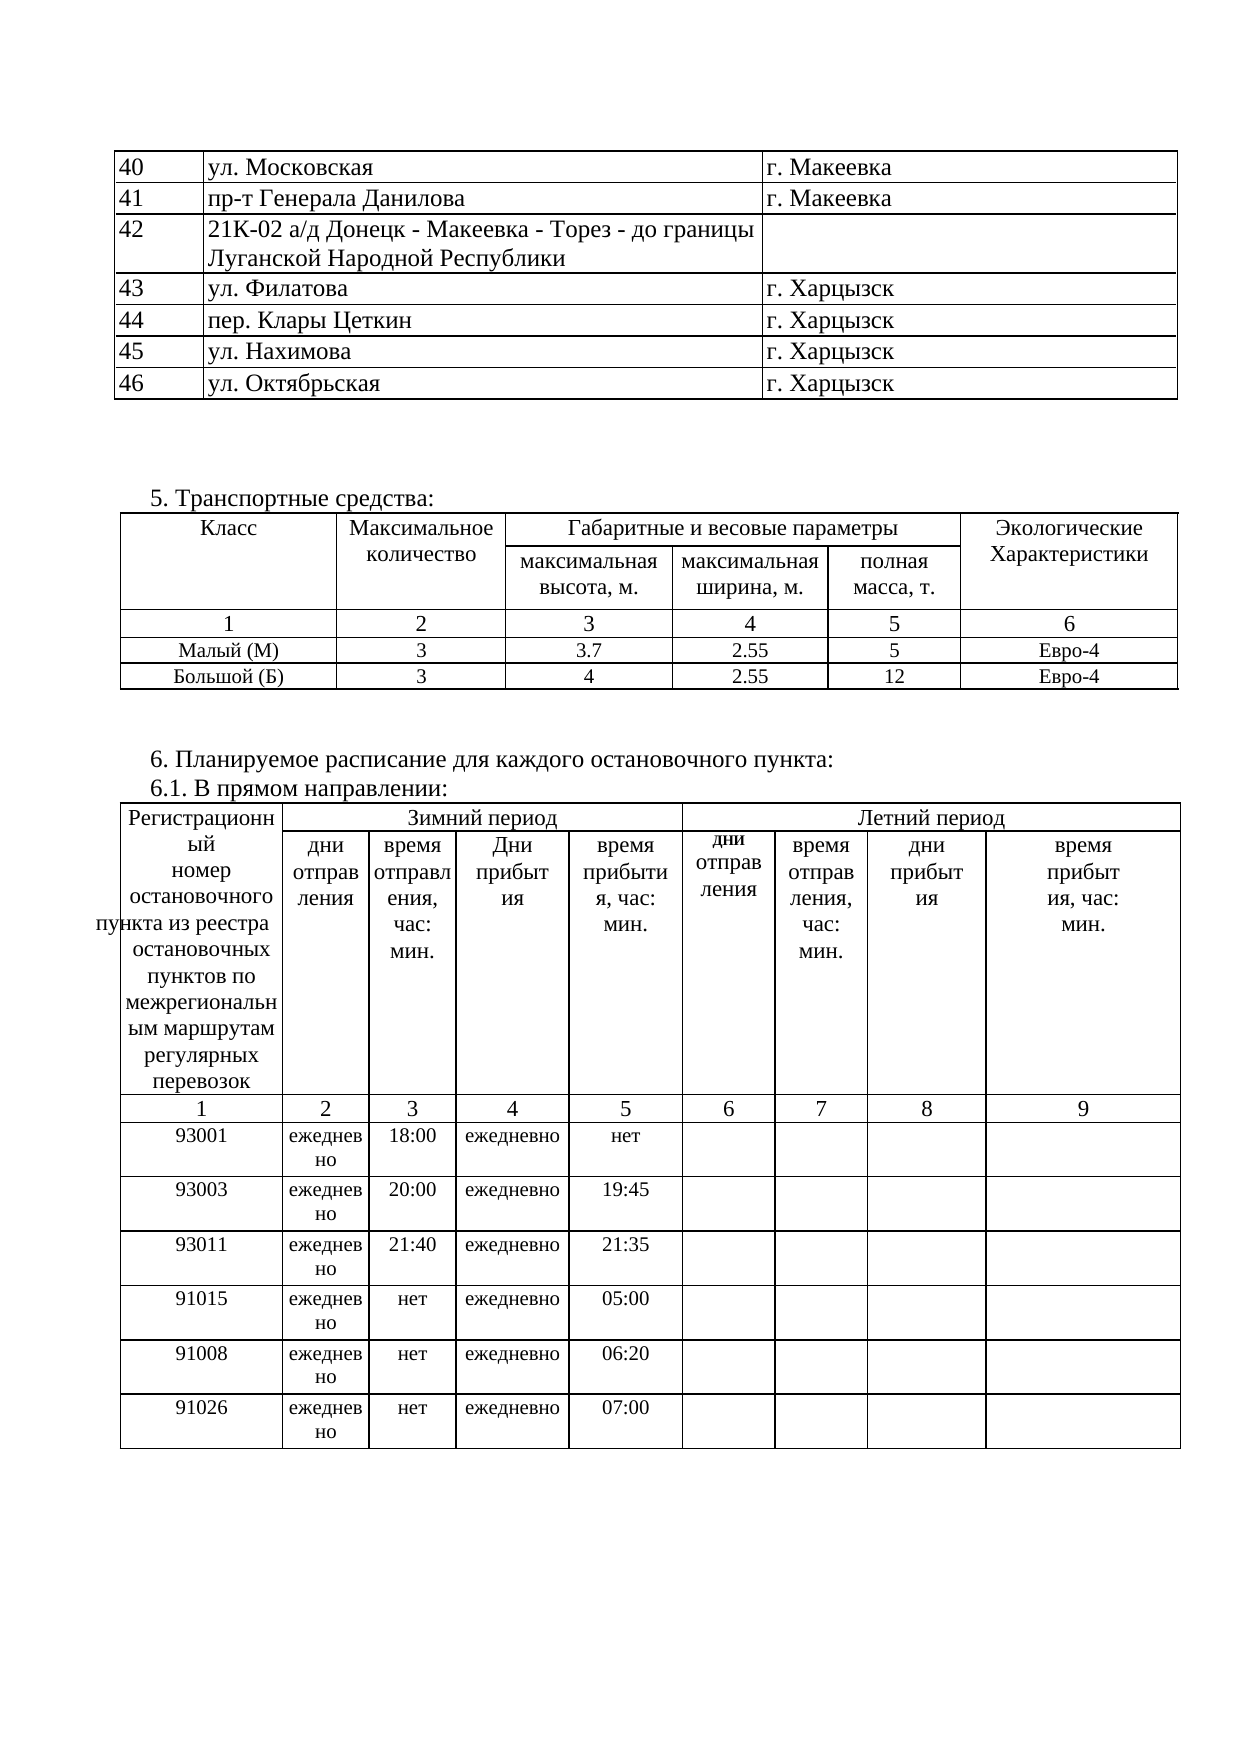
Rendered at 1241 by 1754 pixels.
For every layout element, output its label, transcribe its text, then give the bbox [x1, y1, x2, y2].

table_cell 3.7 [506, 638, 672, 662]
table_cell г. Макеевка [763, 152, 1177, 181]
table_cell ежедневно [457, 1177, 568, 1230]
table_cell [776, 1341, 867, 1393]
table_cell максимальная ширина, м. [673, 547, 827, 609]
table_cell нет [370, 1395, 455, 1448]
table_cell время прибыт ия, час: мин. [987, 832, 1180, 1093]
text 5. Транспортные средства: [150, 483, 1090, 512]
table_cell г. Харцызск [763, 304, 1177, 335]
table_cell ежедневно [283, 1286, 368, 1339]
table_cell [683, 1232, 774, 1284]
table_cell [868, 1177, 985, 1230]
table_cell ул. Филатова [204, 274, 762, 303]
table_cell ежедневно [283, 1341, 368, 1393]
table_cell 6 [683, 1095, 774, 1121]
table_cell ежедневно [283, 1123, 368, 1176]
table_cell [683, 1286, 774, 1339]
table_cell г. Макеевка [763, 181, 1177, 213]
table_cell 91015 [121, 1286, 282, 1339]
table_cell 1 [121, 610, 336, 637]
table_cell ежедневно [457, 1286, 568, 1339]
table_cell [763, 213, 1177, 272]
table_cell 3 [370, 1095, 455, 1121]
table_cell 20:00 [370, 1177, 455, 1230]
table_cell ежедневно [283, 1395, 368, 1448]
table_cell 93011 [121, 1232, 282, 1284]
table_cell 4 [673, 610, 827, 637]
table_cell 3 [506, 610, 672, 637]
table_cell нет [370, 1286, 455, 1339]
table_cell время отправ ления, час: мин. [776, 832, 867, 1093]
table_header Зимний период [283, 804, 682, 830]
table_cell [776, 1286, 867, 1339]
table_cell ежедневно [283, 1232, 368, 1284]
table_cell 12 [829, 664, 960, 688]
text 6. Планируемое расписание для каждого остановочного пункта: [150, 744, 1090, 773]
table_cell 05:00 [570, 1286, 682, 1339]
table_cell ежедневно [457, 1395, 568, 1448]
table_cell [987, 1395, 1180, 1448]
table_cell 21:40 [370, 1232, 455, 1284]
table_cell [683, 1395, 774, 1448]
table_cell [868, 1232, 985, 1284]
table_cell [683, 1177, 774, 1230]
table_cell 8 [868, 1095, 985, 1121]
table_cell [868, 1341, 985, 1393]
table_cell [776, 1177, 867, 1230]
table_header Регистрационный номер остановочного пункта из реестра остановочных пунктов по межрегиональным маршрутам регулярных перевозок [121, 804, 282, 1093]
table_cell 5 [829, 638, 960, 662]
table_cell ежедневно [457, 1232, 568, 1284]
table_cell ежедневно [457, 1123, 568, 1176]
table_cell 3 [337, 664, 505, 688]
table_header Летний период [683, 804, 1180, 830]
table_cell 9 [987, 1095, 1180, 1121]
table_cell 5 [570, 1095, 682, 1121]
table_cell пер. Клары Цеткин [204, 305, 762, 335]
table_cell дни прибыт ия [868, 832, 985, 1093]
table_cell 45 [115, 336, 203, 366]
table_cell Евро-4 [961, 664, 1177, 688]
table_cell максимальная высота, м. [506, 547, 672, 609]
table_cell [776, 1395, 867, 1448]
table_cell [987, 1177, 1180, 1230]
table_cell [776, 1232, 867, 1284]
table_cell [683, 1341, 774, 1393]
table_cell ул. Нахимова [204, 337, 762, 366]
table_cell ежедневно [457, 1341, 568, 1393]
table_header Класс [121, 514, 336, 609]
table_cell время прибыти я, час: мин. [570, 832, 682, 1093]
table_cell 18:00 [370, 1123, 455, 1176]
table_cell 42 [115, 214, 203, 272]
table_cell 1 [121, 1095, 282, 1121]
table_cell полная масса, т. [829, 547, 960, 609]
table_cell [987, 1341, 1180, 1393]
text 6.1. В прямом направлении: [150, 773, 1090, 802]
table_cell [776, 1123, 867, 1176]
table_header Максимальное количество [337, 514, 505, 609]
table_cell 2.55 [673, 638, 827, 662]
table_cell 3 [337, 638, 505, 662]
table_cell нет [570, 1123, 682, 1176]
table_cell ежедневно [283, 1177, 368, 1230]
table_cell [987, 1123, 1180, 1176]
table_cell 93001 [121, 1123, 282, 1176]
table_cell Евро-4 [961, 638, 1177, 662]
table_cell 2.55 [673, 664, 827, 688]
table_cell 6 [961, 610, 1177, 637]
table_cell [868, 1395, 985, 1448]
table_cell 7 [776, 1095, 867, 1121]
table_cell ДНИ отправ ления [683, 832, 774, 1093]
table_cell г. Харцызск [763, 335, 1177, 366]
table_cell 21К-02 а/д Донецк - Макеевка - Торез - до границы Луганской Народной Республики [204, 215, 762, 272]
table_cell дни отправ ления [283, 832, 368, 1093]
table_cell Малый (М) [121, 638, 336, 662]
table_cell 21:35 [570, 1232, 682, 1284]
table_cell 4 [457, 1095, 568, 1121]
table_cell г. Харцызск [763, 366, 1177, 398]
table_cell 5 [829, 610, 960, 637]
table_cell 91026 [121, 1395, 282, 1448]
table_header Экологические Характеристики [961, 514, 1177, 609]
table_cell 07:00 [570, 1395, 682, 1448]
table_cell 93003 [121, 1177, 282, 1230]
table_cell [987, 1286, 1180, 1339]
table_cell 43 [115, 273, 203, 303]
table_cell нет [370, 1341, 455, 1393]
table_cell [868, 1286, 985, 1339]
table_cell 2 [283, 1095, 368, 1121]
table_cell 40 [115, 152, 203, 181]
table_cell [683, 1123, 774, 1176]
table_cell 06:20 [570, 1341, 682, 1393]
table_cell 41 [115, 183, 203, 213]
table_cell 91008 [121, 1341, 282, 1393]
table_header Габаритные и весовые параметры [506, 514, 960, 545]
table_cell 19:45 [570, 1177, 682, 1230]
table_cell Большой (Б) [121, 664, 336, 688]
table_cell ул. Московская [204, 152, 762, 181]
table_cell время отправл ения, час: мин. [370, 832, 455, 1093]
table_cell 2 [337, 610, 505, 637]
table_cell 44 [115, 305, 203, 335]
table_cell 46 [115, 368, 203, 398]
table_cell 4 [506, 664, 672, 688]
table_cell пр-т Генерала Данилова [204, 183, 762, 213]
table_cell г. Харцызск [763, 272, 1177, 303]
table_cell [868, 1123, 985, 1176]
table_cell Дни прибыт ия [457, 832, 568, 1093]
table_cell ул. Октябрьская [204, 368, 762, 398]
table_cell [987, 1232, 1180, 1284]
